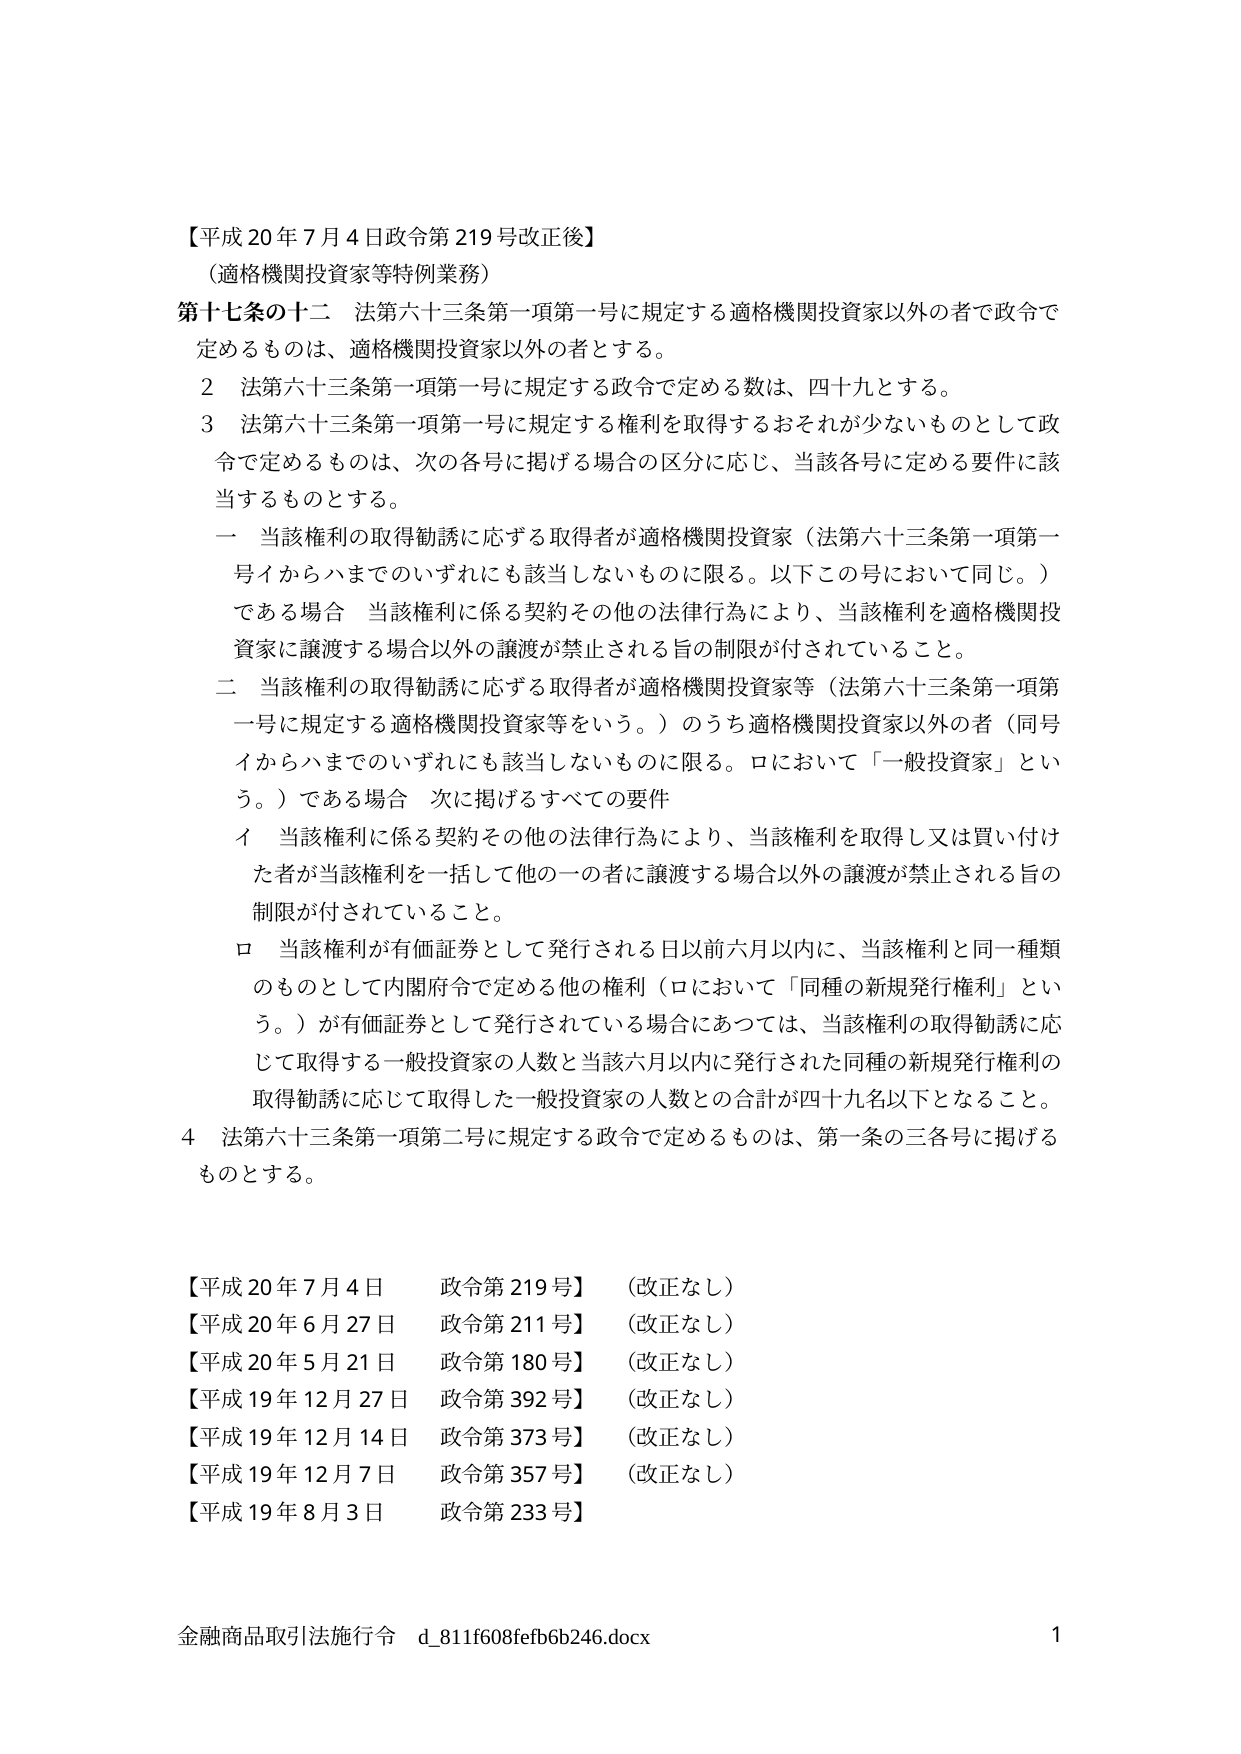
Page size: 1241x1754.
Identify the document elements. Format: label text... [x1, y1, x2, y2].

text 【平成20年7月4日 政令第219号】 （改正なし） [177, 1267, 1063, 1304]
text 【平成19年12月7日 政令第357号】 （改正なし） [177, 1454, 1063, 1492]
text ロ 当該権利が有価証券として発行される日以前六月以内に、当該権利と同一種類のものとして内閣府令で定める他の権利（ロにおいて「同種の新規発行権利」という。）が有価証券として発行されている場合にあつては、当該権利の取得勧誘に応じて取得する一般投資家の人数と当該六月以内に発行された同種の新規発行権利の取得勧誘に応じて取得した一般投資家の人数との合計が四十九名以下となること。 [234, 929, 1063, 1117]
text 二 当該権利の取得勧誘に応ずる取得者が適格機関投資家等（法第六十三条第一項第一号に規定する適格機関投資家等をいう。）のうち適格機関投資家以外の者（同号イからハまでのいずれにも該当しないものに限る。ロにおいて「一般投資家」という。）である場合 次に掲げるすべての要件 [215, 667, 1063, 817]
text イ 当該権利に係る契約その他の法律行為により、当該権利を取得し又は買い付けた者が当該権利を一括して他の一の者に譲渡する場合以外の譲渡が禁止される旨の制限が付されていること。 [234, 817, 1063, 929]
text ３ 法第六十三条第一項第一号に規定する権利を取得するおそれが少ないものとして政令で定めるものは、次の各号に掲げる場合の区分に応じ、当該各号に定める要件に該当するものとする。 [196, 404, 1063, 517]
text 一 当該権利の取得勧誘に応ずる取得者が適格機関投資家（法第六十三条第一項第一号イからハまでのいずれにも該当しないものに限る。以下この号において同じ。）である場合 当該権利に係る契約その他の法律行為により、当該権利を適格機関投資家に譲渡する場合以外の譲渡が禁止される旨の制限が付されていること。 [215, 517, 1063, 667]
text （適格機関投資家等特例業務） [196, 254, 1063, 292]
text 第十七条の十二 法第六十三条第一項第一号に規定する適格機関投資家以外の者で政令で定めるものは、適格機関投資家以外の者とする。 [177, 292, 1063, 367]
text 【平成19年8月3日 政令第233号】 [177, 1492, 1063, 1529]
text 【平成20年6月27日 政令第211号】 （改正なし） [177, 1304, 1063, 1342]
text 【平成19年12月14日 政令第373号】 （改正なし） [177, 1417, 1063, 1454]
text ２ 法第六十三条第一項第一号に規定する政令で定める数は、四十九とする。 [196, 367, 1063, 404]
text 【平成20年5月21日 政令第180号】 （改正なし） [177, 1342, 1063, 1379]
text 【平成20年7月4日政令第219号改正後】 [177, 217, 1063, 254]
text ４ 法第六十三条第一項第二号に規定する政令で定めるものは、第一条の三各号に掲げるものとする。 [177, 1117, 1063, 1192]
text 【平成19年12月27日 政令第392号】 （改正なし） [177, 1379, 1063, 1417]
